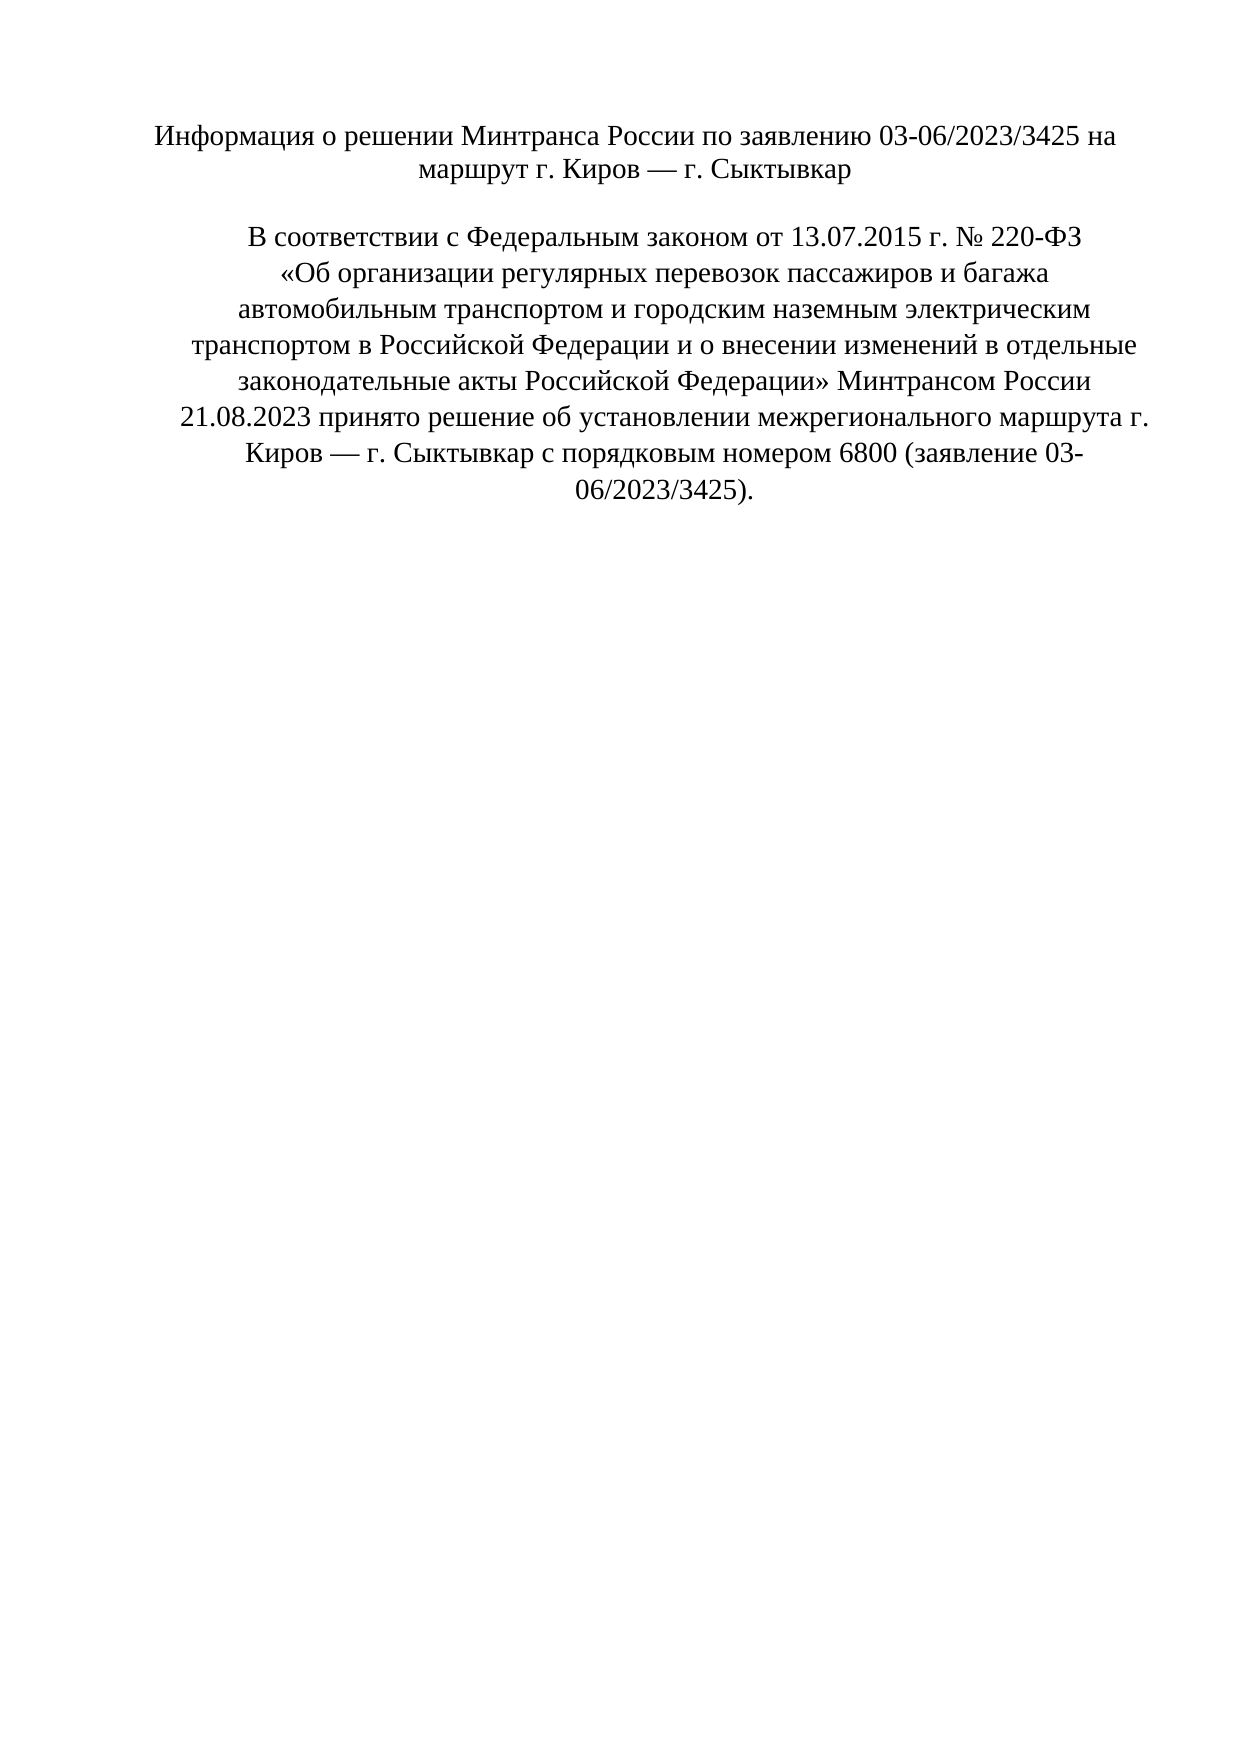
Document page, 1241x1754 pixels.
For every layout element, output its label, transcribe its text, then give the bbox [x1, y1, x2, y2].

text Информация о решении Минтранса России по заявлению 03-06/2023/3425 на маршрут г. Киров — г. Сыктывкар [118, 118, 1152, 185]
text В соответствии с Федеральным законом от 13.07.2015 г. № 220-ФЗ «Об организации регулярных перевозок пассажиров и багажа автомобильным транспортом и городским наземным электрическим транспортом в Российской Федерации и о внесении изменений в отдельные законодательные акты Российской Федерации» Минтрансом России 21.08.2023 принято решение об установлении межрегионального маршрута г. Киров — г. Сыктывкар с порядковым номером 6800 (заявление 03-06/2023/3425). [177, 219, 1152, 505]
